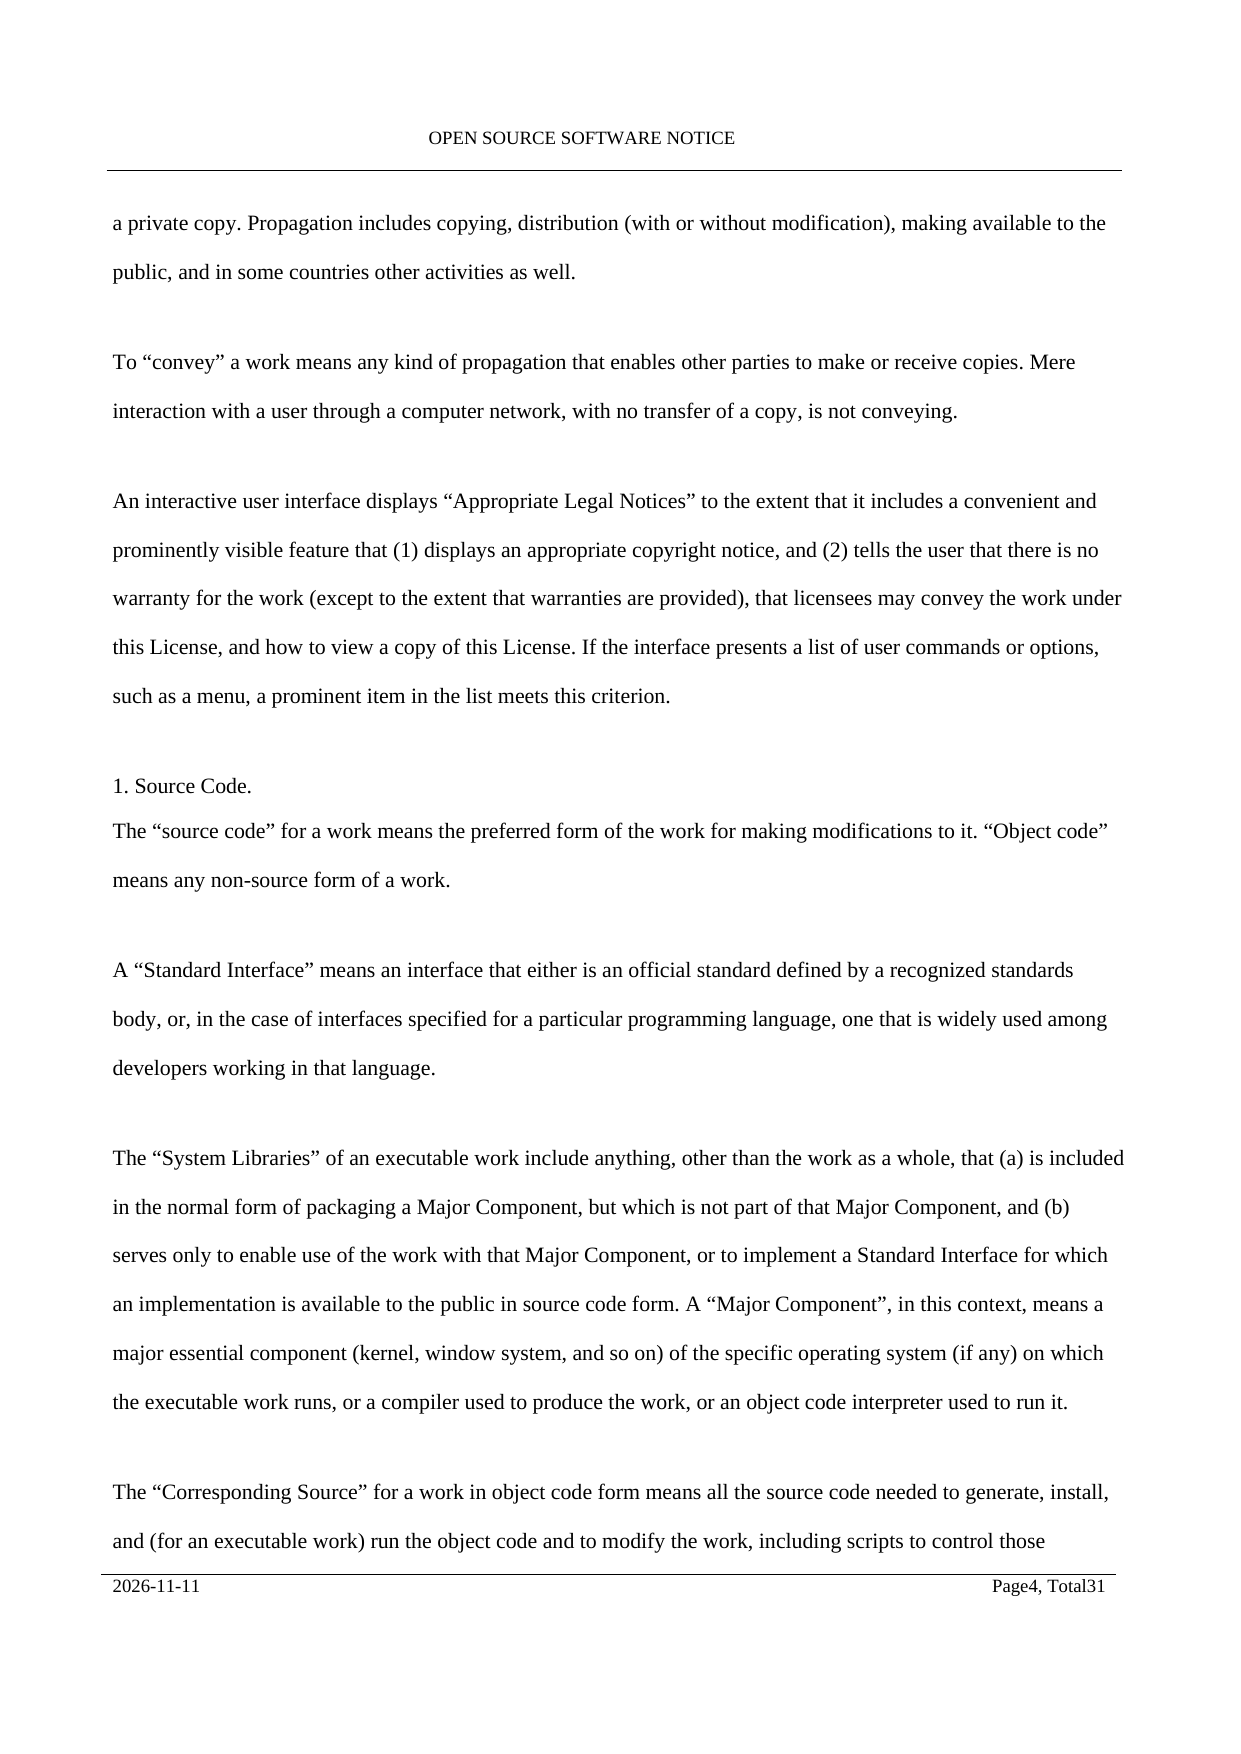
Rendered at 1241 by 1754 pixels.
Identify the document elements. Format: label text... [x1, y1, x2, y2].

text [112, 206, 1128, 288]
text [112, 1475, 1128, 1556]
text A “Standard Interface” means an interface that either is an official standard defined by a recognized standards body, or, in the case of interfaces specified for a particular programming language, one that is widely used among developers working in that language. [112, 953, 1128, 1083]
text 1. Source Code. [112, 769, 1128, 802]
text To “convey” a work means any kind of propagation that enables other parties to make or receive copies. Mere interaction with a user through a computer network, with no transfer of a copy, is not conveying. [112, 345, 1128, 427]
text The “source code” for a work means the preferred form of the work for making modifications to it. “Object code” means any non-source form of a work. [112, 814, 1128, 896]
text The “System Libraries” of an executable work include anything, other than the work as a whole, that (a) is included in the normal form of packaging a Major Component, but which is not part of that Major Component, and (b) serves only to enable use of the work with that Major Component, or to implement a Standard Interface for which an implementation is available to the public in source code form. A “Major Component”, in this context, means a major essential component (kernel, window system, and so on) of the specific operating system (if any) on which the executable work runs, or a compiler used to produce the work, or an object code interpreter used to run it. [112, 1141, 1128, 1417]
text An interactive user interface displays “Appropriate Legal Notices” to the extent that it includes a convenient and prominently visible feature that (1) displays an appropriate copyright notice, and (2) tells the user that there is no warranty for the work (except to the extent that warranties are provided), that licensees may convey the work under this License, and how to view a copy of this License. If the interface presents a list of user commands or options, such as a menu, a prominent item in the list meets this criterion. [112, 484, 1128, 712]
